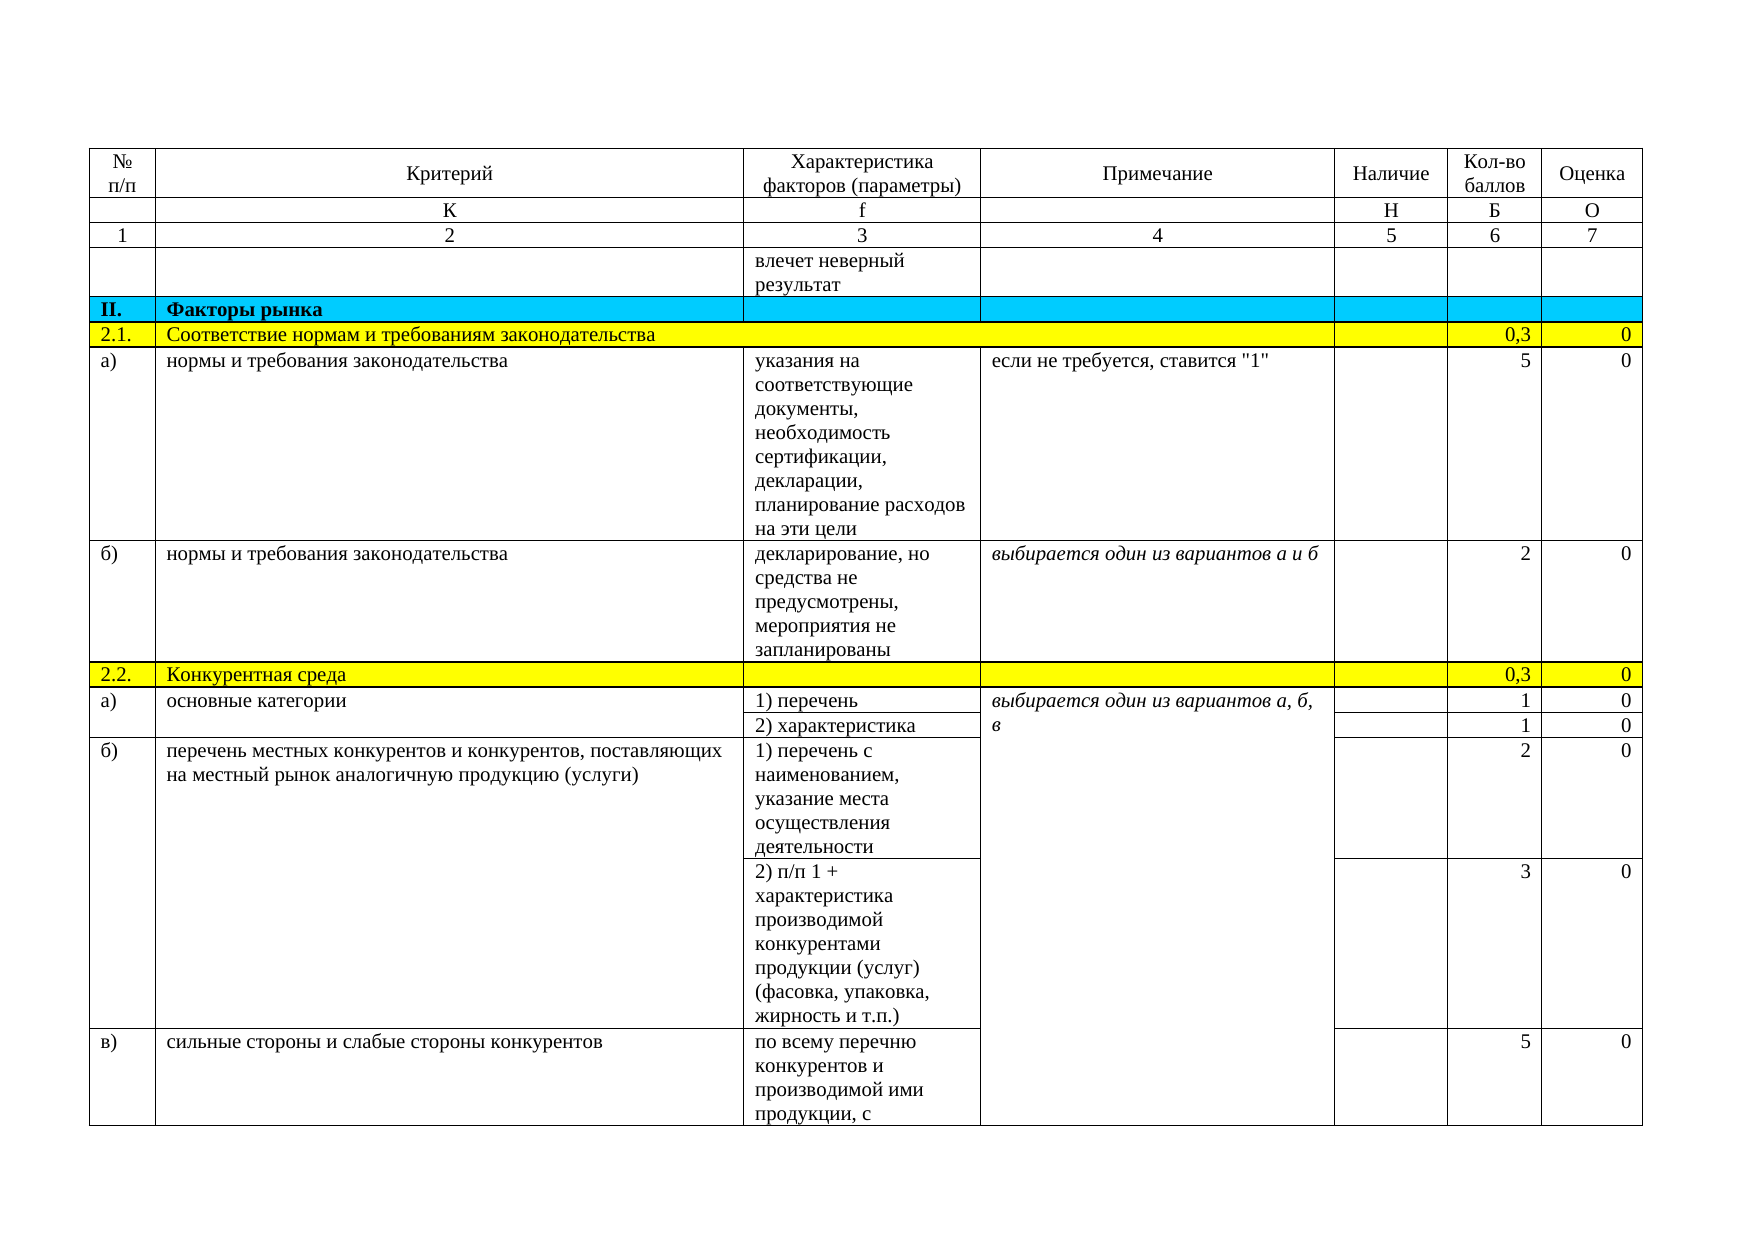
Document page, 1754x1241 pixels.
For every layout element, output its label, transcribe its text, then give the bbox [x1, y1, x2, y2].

table_cell [1335, 248, 1447, 296]
table_cell 0 [1542, 348, 1642, 540]
table_cell [1335, 688, 1447, 712]
table_cell а) [90, 348, 155, 540]
table_cell f [744, 198, 980, 222]
table_cell 0 [1542, 541, 1642, 661]
table_cell нормы и требования законодательства [156, 541, 743, 661]
table_cell 1) перечень [744, 688, 980, 712]
table_cell 1 [1448, 248, 1541, 296]
table_cell [744, 663, 980, 686]
table_cell 7 [1542, 223, 1642, 247]
table_cell б) [90, 541, 155, 661]
table_cell 0 [1542, 738, 1642, 858]
table_cell 2 [156, 223, 743, 247]
table_cell 3 [744, 223, 980, 247]
table_cell [1448, 297, 1541, 321]
table_cell в) [90, 1029, 155, 1125]
table_cell основные категории [156, 688, 743, 737]
table_cell 1 [90, 223, 155, 247]
table_cell 0 [1542, 713, 1642, 737]
table_cell 1 [1448, 713, 1541, 737]
table_cell [1335, 1029, 1447, 1125]
table_cell [744, 297, 980, 321]
table_cell в) [90, 248, 155, 296]
table_cell 2 [1448, 541, 1541, 661]
table_cell 5 [1448, 348, 1541, 540]
table_cell если не требуется, ставится "1" [981, 348, 1334, 540]
table_cell 0 [1542, 248, 1642, 296]
table_cell указания на соответствующие документы, необходимость сертификации, декларации, планирование расходов на эти цели [744, 348, 980, 540]
table_cell [1335, 348, 1447, 540]
table_cell [1335, 859, 1447, 1027]
table_header Наличие [1335, 149, 1447, 197]
table_cell 2) характеристика [744, 713, 980, 737]
table_cell Факторы рынка [156, 297, 743, 321]
table_cell Б [1448, 198, 1541, 222]
table_cell 0,3 [1448, 663, 1541, 686]
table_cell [744, 248, 980, 296]
table_header Кол-во баллов [1448, 149, 1541, 197]
table_cell 0 [1542, 663, 1642, 686]
table_cell [1335, 323, 1447, 346]
table_cell 0 [1542, 859, 1642, 1027]
table_cell 4 [981, 223, 1334, 247]
table_cell а) [90, 688, 155, 737]
table_cell II. [90, 297, 155, 321]
table_cell перечень местных конкурентов и конкурентов, поставляющих на местный рынок аналогичную продукцию (услуги) [156, 738, 743, 1027]
table_cell б) [90, 738, 155, 1027]
table_cell 2 [1448, 738, 1541, 858]
table_cell 2.2. [90, 663, 155, 686]
table_cell [1542, 297, 1642, 321]
table_cell 1 [1448, 688, 1541, 712]
table_cell Соответствие нормам и требованиям законодательства [156, 323, 1334, 346]
table_cell 5 [1448, 1029, 1541, 1125]
table_cell К [156, 198, 743, 222]
table_cell Н [1335, 198, 1447, 222]
table_cell 1) перечень с наименованием, указание места осуществления деятельности [744, 738, 980, 858]
table_cell 0,3 [1448, 323, 1541, 346]
table_cell 0 [1542, 688, 1642, 712]
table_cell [156, 248, 743, 296]
table_cell Конкурентная среда [156, 663, 743, 686]
table_cell 0 [1542, 323, 1642, 346]
table_cell 0 [1542, 1029, 1642, 1125]
table_cell 5 [1335, 223, 1447, 247]
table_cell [156, 1029, 743, 1125]
table_cell О [1542, 198, 1642, 222]
table_cell нормы и требования законодательства [156, 348, 743, 540]
table_cell [981, 297, 1334, 321]
table_cell [1335, 297, 1447, 321]
table_cell 3 [1448, 859, 1541, 1027]
table_cell выбирается один из вариантов а и б [981, 541, 1334, 661]
table_cell [1335, 738, 1447, 858]
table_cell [744, 1029, 980, 1125]
table_cell декларирование, но средства не предусмотрены, мероприятия не запланированы [744, 541, 980, 661]
table_header Примечание [981, 149, 1334, 197]
table_cell [90, 198, 155, 222]
table_cell 2) п/п 1 + характеристика производимой конкурентами продукции (услуг) (фасовка, упаковка, жирность и т.п.) [744, 859, 980, 1027]
table_header Критерий [156, 149, 743, 197]
table_cell [981, 198, 1334, 222]
table_header № п/п [90, 149, 155, 197]
table_cell [1335, 541, 1447, 661]
table_cell [981, 663, 1334, 686]
table_header Характеристика факторов (параметры) [744, 149, 980, 197]
table_cell 2.1. [90, 323, 155, 346]
table_header Оценка [1542, 149, 1642, 197]
table_cell выбирается один из вариантов а, б, в [981, 688, 1334, 1125]
table_cell [1335, 663, 1447, 686]
table_cell 6 [1448, 223, 1541, 247]
table_cell [1335, 713, 1447, 737]
